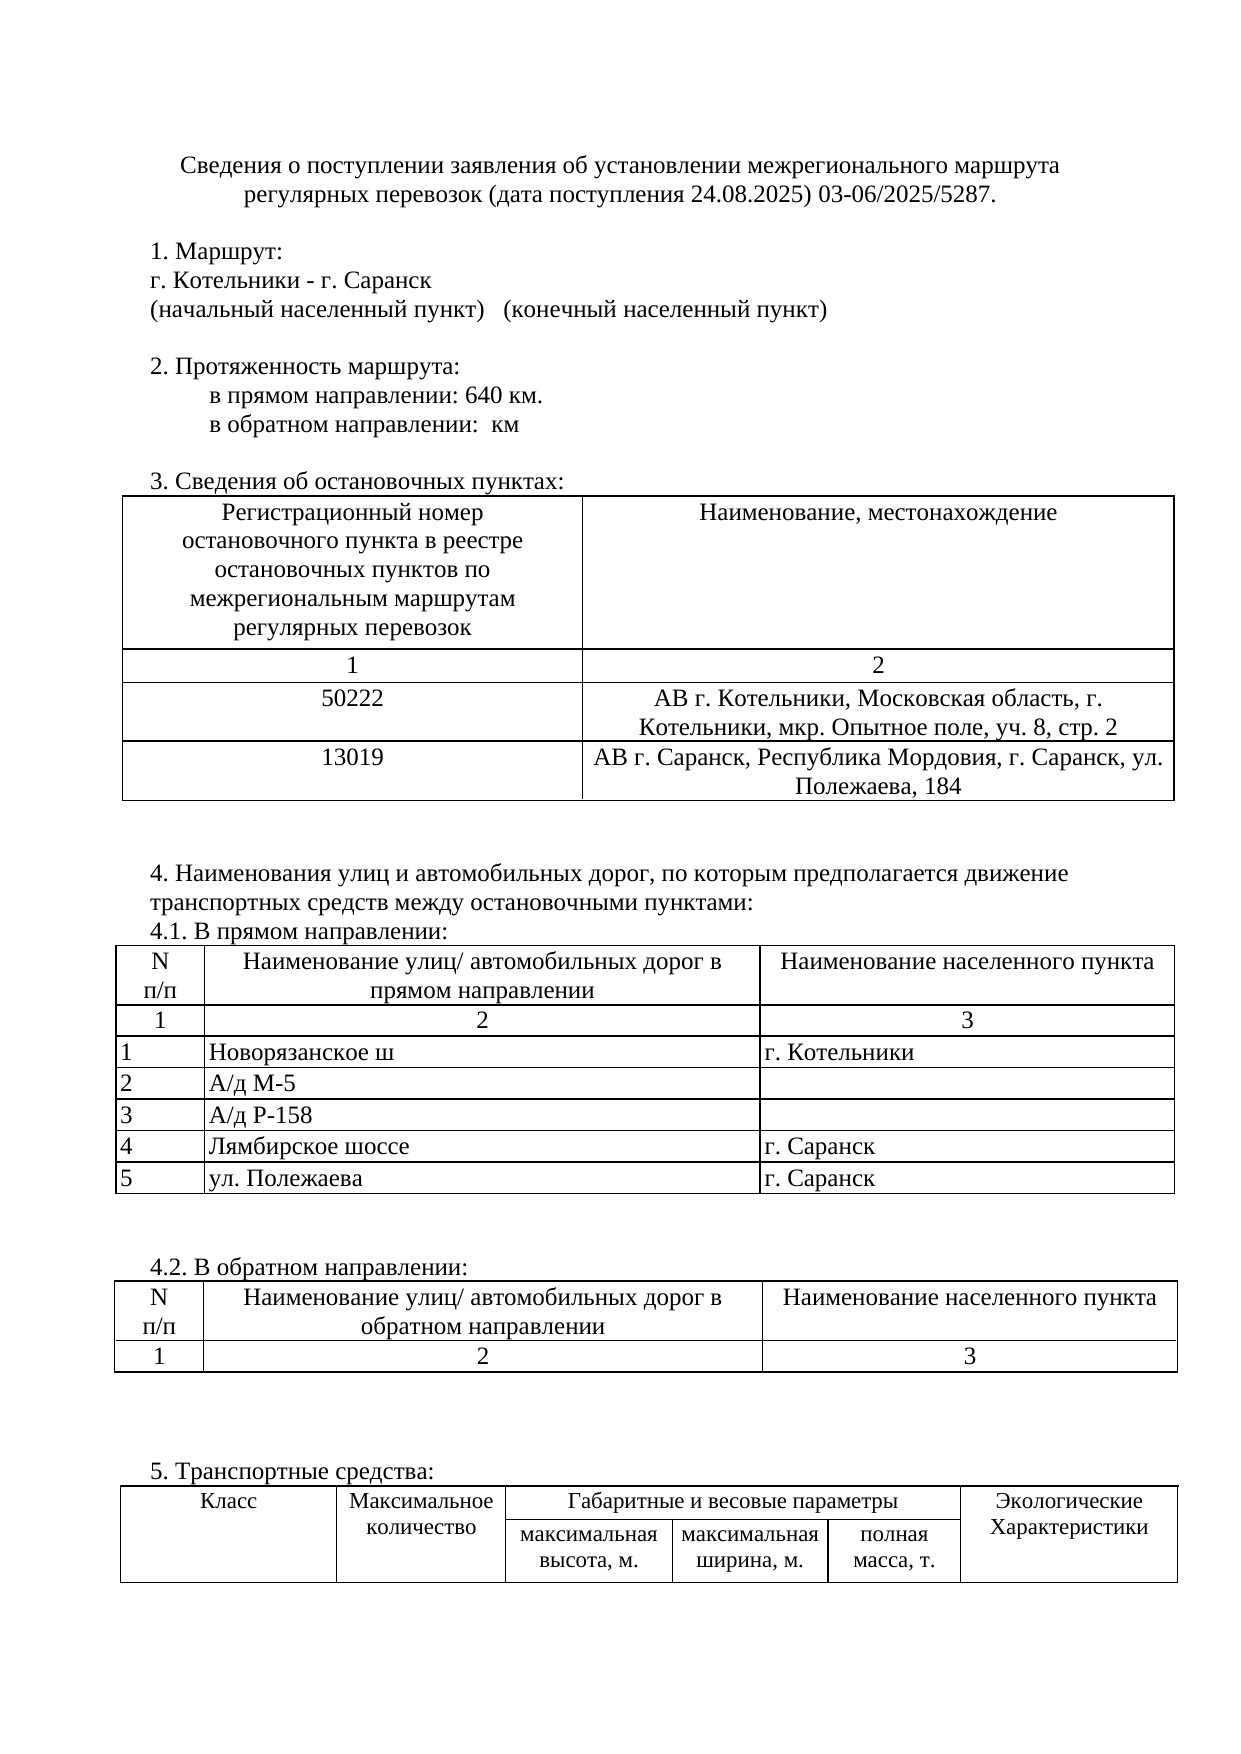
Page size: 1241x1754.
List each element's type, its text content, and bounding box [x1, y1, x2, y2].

text 4.1. В прямом направлении: [150, 916, 1090, 945]
table_cell 3 [763, 1340, 1177, 1371]
table_header Наименование улиц/ автомобильных дорог в обратном направлении [204, 1282, 762, 1339]
table_cell 3 [761, 1006, 1174, 1035]
table_cell г. Саранск [761, 1163, 1174, 1193]
text 4.2. В обратном направлении: [150, 1252, 1090, 1280]
text в прямом направлении: 640 км. [150, 380, 1090, 409]
table_cell 50222 [123, 683, 582, 740]
text 2. Протяженность маршрута: [150, 351, 1090, 380]
table_cell АВ г. Котельники, Московская область, г. Котельники, мкр. Опытное поле, уч. 8, стр. 2 [583, 683, 1173, 740]
table_cell 13019 [123, 742, 582, 799]
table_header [961, 1487, 1177, 1582]
table_cell 2 [205, 1006, 759, 1035]
table_cell [761, 1068, 1174, 1098]
table_header Габаритные и весовые параметры [506, 1487, 960, 1518]
text в обратном направлении: км [150, 409, 1090, 437]
table_header N п/п [115, 1282, 203, 1339]
table_header Наименование улиц/ автомобильных дорог в прямом направлении [205, 946, 759, 1004]
table_cell 2 [583, 650, 1173, 681]
table_cell Новорязанское ш [205, 1037, 759, 1067]
text 5. Транспортные средства: [150, 1456, 1090, 1485]
table_cell 2 [204, 1341, 762, 1371]
table_cell 3 [117, 1100, 204, 1130]
table_cell АВ г. Саранск, Республика Мордовия, г. Саранск, ул. Полежаева, 184 [583, 742, 1173, 799]
table_cell А/д Р-158 [205, 1100, 759, 1130]
text (начальный населенный пункт) (конечный населенный пункт) [150, 294, 1090, 322]
table_cell [761, 1100, 1174, 1130]
table_cell 2 [117, 1068, 204, 1098]
text Сведения о поступлении заявления об установлении межрегионального маршрута регулярных перевозок (дата поступления 24.08.2025) 03-06/2025/5287. [150, 150, 1090, 207]
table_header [337, 1487, 505, 1582]
table_header N п/п [117, 946, 204, 1004]
text 3. Сведения об остановочных пунктах: [150, 466, 1090, 495]
text 4. Наименования улиц и автомобильных дорог, по которым предполагается движение транспортных средств между остановочными пунктами: [150, 858, 1090, 916]
table_header Наименование, местонахождение [583, 497, 1173, 648]
table_cell А/д М-5 [205, 1068, 759, 1098]
text г. Котельники - г. Саранск [150, 265, 1090, 294]
table_cell полная масса, т. [829, 1520, 960, 1582]
table_header Наименование населенного пункта [761, 946, 1174, 1004]
table_cell максимальная высота, м. [506, 1520, 672, 1582]
table_cell максимальная ширина, м. [673, 1520, 827, 1582]
table_cell 1 [117, 1006, 204, 1035]
table_cell 1 [117, 1037, 204, 1067]
table_cell 1 [115, 1341, 203, 1371]
table_cell 5 [117, 1163, 204, 1193]
table_header Наименование населенного пункта [763, 1282, 1177, 1339]
table_cell 4 [117, 1131, 204, 1161]
table_cell г. Саранск [761, 1131, 1174, 1161]
table_cell 1 [123, 650, 582, 681]
table_cell г. Котельники [761, 1037, 1174, 1067]
table_header Класс [121, 1487, 336, 1582]
table_cell Лямбирское шоссе [205, 1131, 759, 1161]
table_header Регистрационный номер остановочного пункта в реестре остановочных пунктов по межрегиональным маршрутам регулярных перевозок [123, 497, 582, 648]
table_cell ул. Полежаева [205, 1163, 759, 1193]
text 1. Маршрут: [150, 236, 1090, 265]
